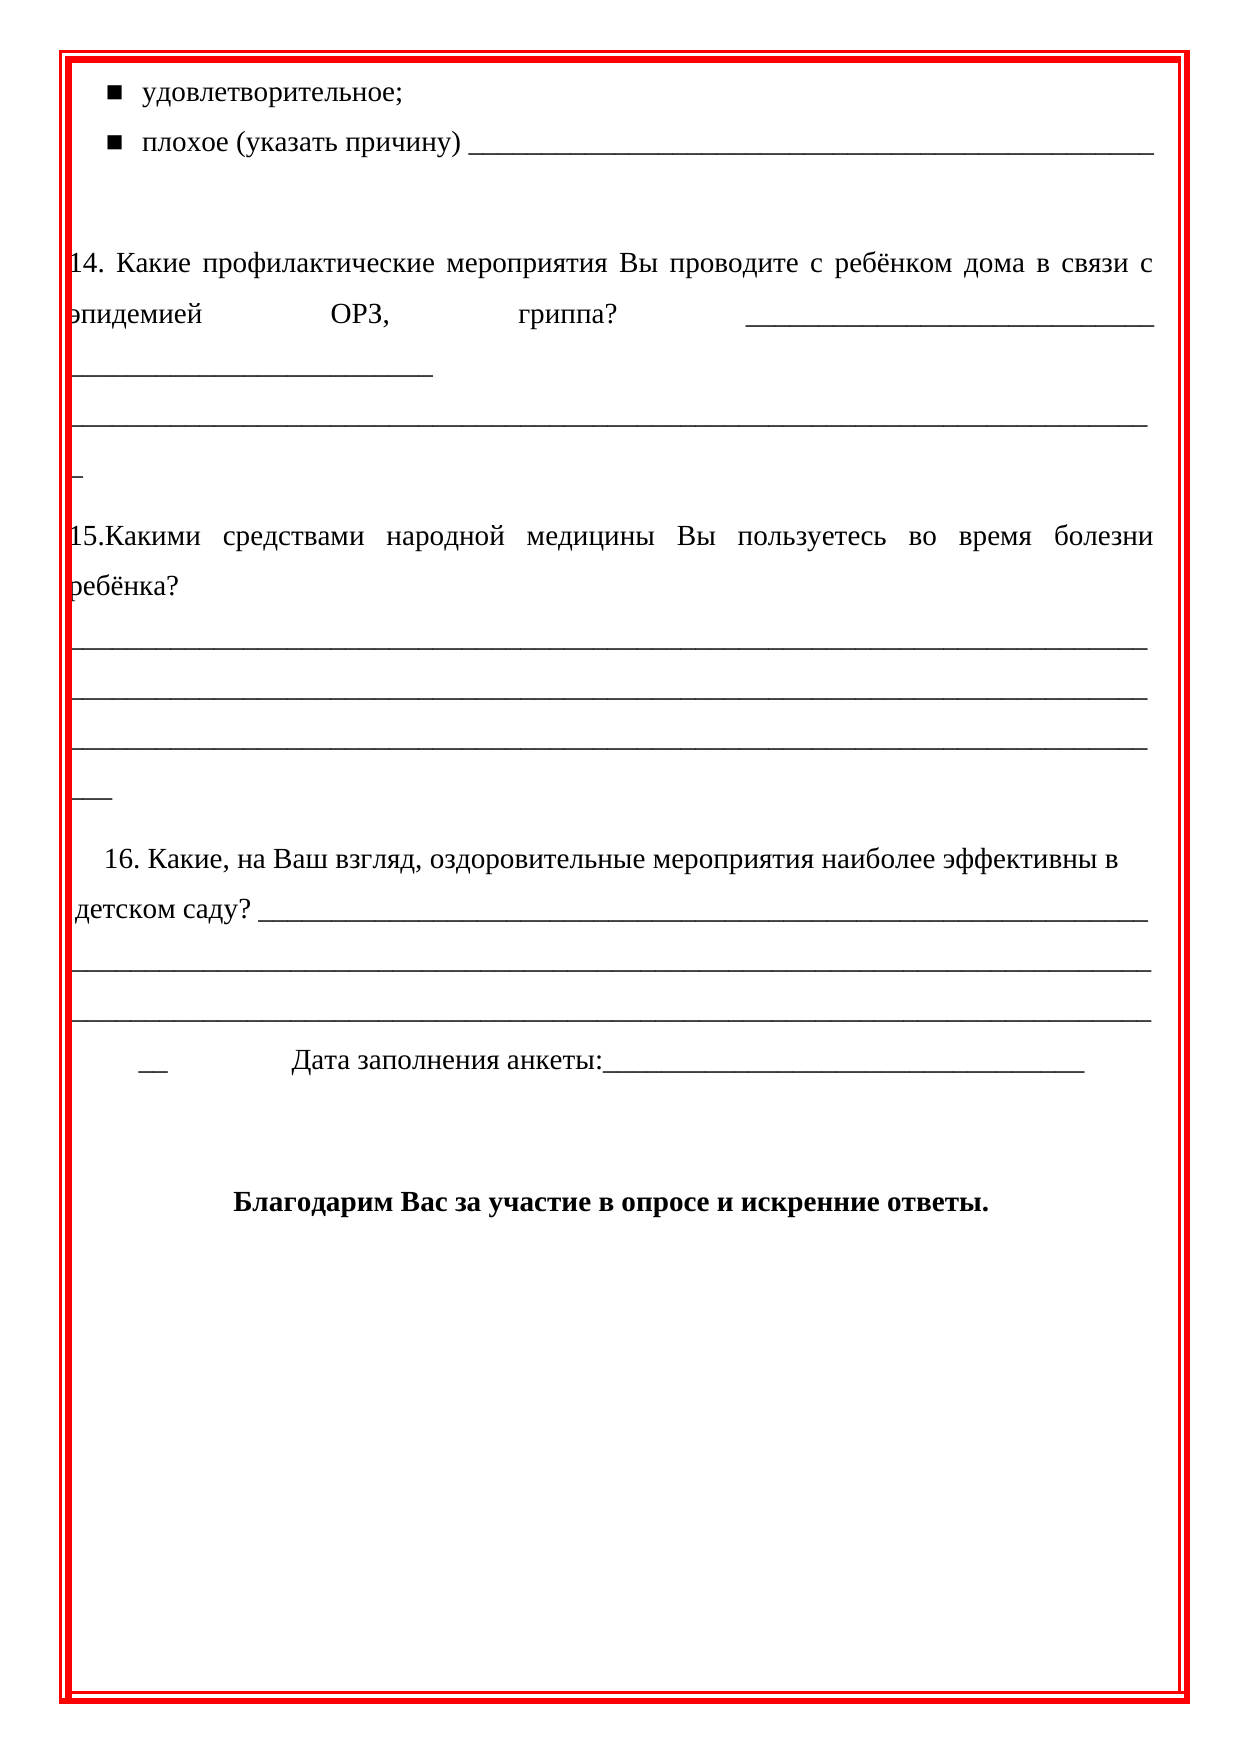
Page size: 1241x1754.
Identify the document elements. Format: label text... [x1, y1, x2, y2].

text 14. Какие профилактические мероприятия Вы проводите с ребёнком дома в связи с эпидемией ОРЗ, гриппа? ____________________________ _________________________ ___________________________________________________________________________ [72, 246, 1154, 480]
list удовлетворительное; [106, 74, 1154, 107]
text 16. Какие, на Ваш взгляд, оздоровительные мероприятия наиболее эффективны в детском саду? _____________________________________________________________ ______________________________________________________________________________________________________________________________________________________ Дата заполнения анкеты:_________________________________ [72, 841, 1154, 1076]
list плохое (указать причину) _______________________________________________ [106, 124, 1154, 158]
text Благодарим Вас за участие в опросе и искренние ответы. [72, 1184, 1154, 1218]
text 15.Какими средствами народной медицины Вы пользуетесь во время болезни ребёнка? _________________________________________________________________________________________________________________________________________________________________________________________________________________________________ [72, 518, 1154, 803]
